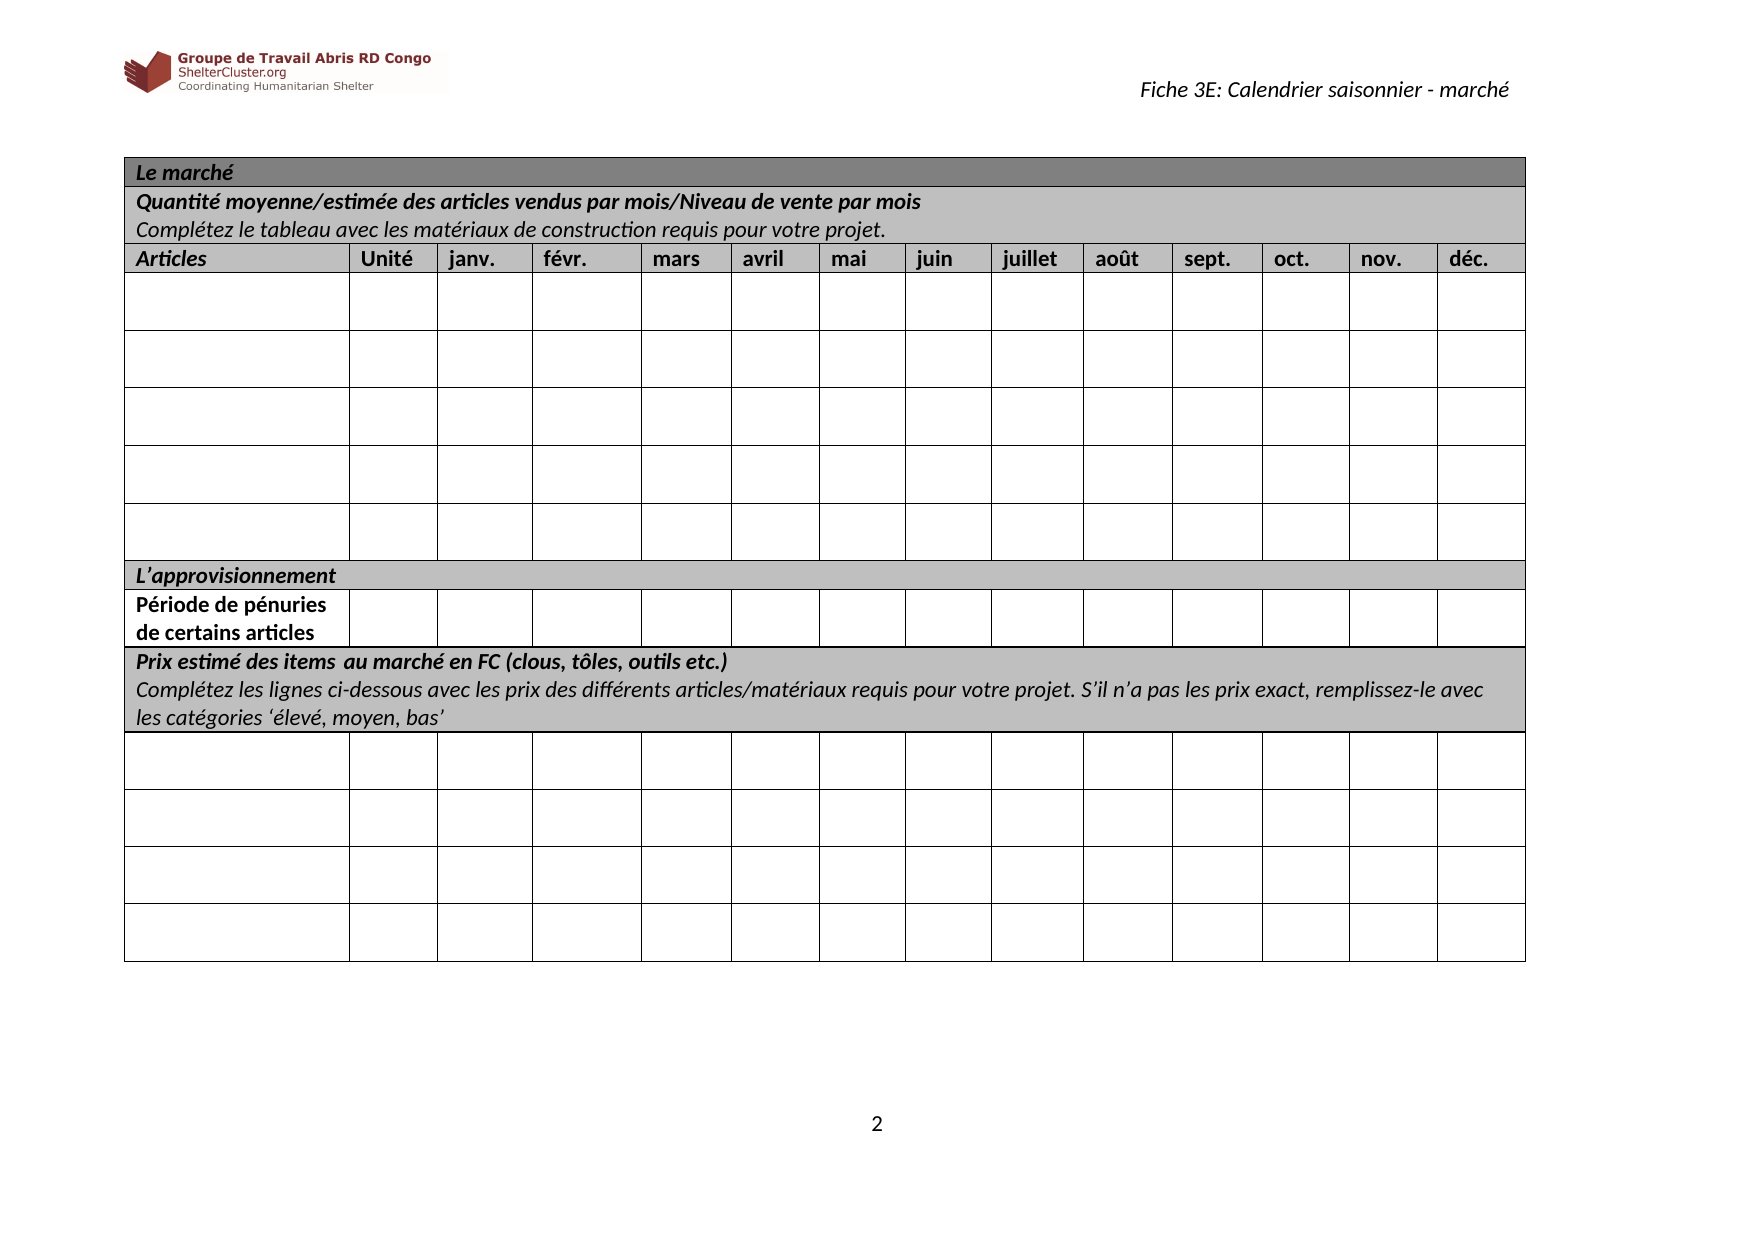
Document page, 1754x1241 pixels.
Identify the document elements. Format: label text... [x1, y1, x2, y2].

table_cell [1173, 446, 1262, 503]
table_cell [350, 904, 437, 961]
table_cell [350, 446, 437, 503]
table_cell [1263, 733, 1349, 789]
table_cell [820, 273, 905, 330]
table_cell [642, 904, 731, 961]
table_cell avril [732, 244, 819, 272]
table_cell [1084, 446, 1172, 503]
table_cell [820, 790, 905, 846]
table_cell [992, 504, 1083, 560]
table_cell [1173, 847, 1262, 903]
table_cell [732, 273, 819, 330]
table_cell [1350, 790, 1437, 846]
table_cell [1438, 790, 1525, 846]
table_cell mai [820, 244, 905, 272]
table_cell [992, 446, 1083, 503]
table_cell [1173, 331, 1262, 387]
table_cell [125, 331, 349, 387]
table_cell [1263, 504, 1349, 560]
table_cell sept. [1173, 244, 1262, 272]
table_cell Période de pénuries de certains articles [125, 590, 349, 646]
table_cell [1438, 446, 1525, 503]
table_cell juin [906, 244, 991, 272]
table_cell [438, 590, 532, 646]
table_cell [1173, 590, 1262, 646]
table_cell [1350, 273, 1437, 330]
table_cell [906, 847, 991, 903]
table_cell [906, 273, 991, 330]
table_cell [732, 790, 819, 846]
table_cell [642, 446, 731, 503]
table_cell [642, 847, 731, 903]
table_cell [438, 331, 532, 387]
table_cell [642, 388, 731, 445]
table_cell [533, 504, 641, 560]
table_cell [438, 273, 532, 330]
table_cell [992, 904, 1083, 961]
table_cell [732, 388, 819, 445]
table_cell [533, 847, 641, 903]
table_cell [1438, 273, 1525, 330]
table_cell [820, 904, 905, 961]
table_cell [533, 904, 641, 961]
table_cell [438, 790, 532, 846]
table_cell [1350, 733, 1437, 789]
table_cell Prix estimé des items au marché en FC (clous, tôles, outils etc.) Complétez les lignes ci-dessous avec les prix des différents articles/matériaux requis pour votre projet. S’il n’a pas les prix exact, remplissez-le avec les catégories ‘élevé, moyen, bas’ [125, 648, 1525, 731]
table_cell [1263, 446, 1349, 503]
table_cell [732, 904, 819, 961]
table_cell [992, 790, 1083, 846]
table_cell [1438, 904, 1525, 961]
table_cell [906, 904, 991, 961]
table_cell [1438, 388, 1525, 445]
table_cell déc. [1438, 244, 1525, 272]
table_cell [1350, 847, 1437, 903]
table_cell [1263, 590, 1349, 646]
table_cell Articles [125, 244, 349, 272]
table_cell [1438, 733, 1525, 789]
table_cell [732, 446, 819, 503]
table_cell [820, 847, 905, 903]
table_cell [1438, 504, 1525, 560]
table_cell [1263, 388, 1349, 445]
table_cell [820, 733, 905, 789]
table_cell [642, 733, 731, 789]
table_cell [350, 388, 437, 445]
table_cell [438, 446, 532, 503]
table_header Le marché [125, 158, 1525, 186]
table_cell [820, 504, 905, 560]
table_cell [1350, 446, 1437, 503]
table_cell [1084, 504, 1172, 560]
table_cell [1350, 388, 1437, 445]
table_cell [350, 847, 437, 903]
table_cell [533, 446, 641, 503]
table_cell [732, 590, 819, 646]
table_cell [125, 446, 349, 503]
table_cell [906, 504, 991, 560]
table_cell [1438, 590, 1525, 646]
table_cell août [1084, 244, 1172, 272]
table_cell [820, 388, 905, 445]
table_cell [125, 388, 349, 445]
table_cell [1084, 847, 1172, 903]
table_cell [438, 733, 532, 789]
table_cell [350, 273, 437, 330]
table_cell [125, 847, 349, 903]
table_cell [533, 273, 641, 330]
table_cell [906, 733, 991, 789]
table_cell [642, 331, 731, 387]
table_cell [350, 504, 437, 560]
table_cell [1084, 790, 1172, 846]
table_cell [1173, 504, 1262, 560]
table_cell [820, 590, 905, 646]
table_cell [1084, 904, 1172, 961]
table_cell [125, 273, 349, 330]
table_cell [350, 590, 437, 646]
table_cell [533, 733, 641, 789]
picture [124, 51, 449, 93]
table_cell [350, 733, 437, 789]
table_cell janv. [438, 244, 532, 272]
table_cell [642, 790, 731, 846]
table_cell [906, 790, 991, 846]
table_cell [1173, 388, 1262, 445]
table_cell oct. [1263, 244, 1349, 272]
table_cell [642, 590, 731, 646]
table_cell [906, 446, 991, 503]
table_cell Quantité moyenne/estimée des articles vendus par mois/Niveau de vente par mois Complétez le tableau avec les matériaux de construction requis pour votre projet. [125, 187, 1525, 243]
table_cell [1173, 733, 1262, 789]
table_cell [1263, 331, 1349, 387]
table_cell [438, 904, 532, 961]
table_cell [820, 331, 905, 387]
table_cell [906, 331, 991, 387]
table_cell [350, 790, 437, 846]
table_cell [1084, 590, 1172, 646]
table_cell [992, 331, 1083, 387]
table_cell [992, 388, 1083, 445]
table_cell [1438, 331, 1525, 387]
table_cell juillet [992, 244, 1083, 272]
table_cell [1350, 504, 1437, 560]
table_cell [642, 273, 731, 330]
table_cell [125, 733, 349, 789]
table_cell [992, 733, 1083, 789]
table_cell [1084, 733, 1172, 789]
table_cell [906, 590, 991, 646]
table_cell [1173, 790, 1262, 846]
table_cell [820, 446, 905, 503]
table_cell [1263, 847, 1349, 903]
table_cell [642, 504, 731, 560]
table_cell [992, 590, 1083, 646]
table_cell [732, 733, 819, 789]
table_cell [992, 847, 1083, 903]
table_cell [1173, 273, 1262, 330]
table_cell nov. [1350, 244, 1437, 272]
table_cell [533, 590, 641, 646]
table_cell Unité [350, 244, 437, 272]
table_cell L’approvisionnement [125, 561, 1525, 589]
table_cell [533, 331, 641, 387]
table_cell [438, 847, 532, 903]
table_cell [125, 790, 349, 846]
table_cell [125, 904, 349, 961]
table_cell [1263, 790, 1349, 846]
table_cell [533, 388, 641, 445]
table_cell [1173, 904, 1262, 961]
table_cell [438, 388, 532, 445]
table_cell [906, 388, 991, 445]
table_cell [1350, 331, 1437, 387]
table_cell [1263, 273, 1349, 330]
table_cell mars [642, 244, 731, 272]
table_cell [1350, 590, 1437, 646]
table_cell [1438, 847, 1525, 903]
table_cell [1084, 273, 1172, 330]
table_cell [1084, 331, 1172, 387]
table_cell [732, 504, 819, 560]
table_cell [992, 273, 1083, 330]
table_cell [350, 331, 437, 387]
table_cell [438, 504, 532, 560]
table_cell [732, 331, 819, 387]
table_cell févr. [533, 244, 641, 272]
table_cell [1350, 904, 1437, 961]
table_cell [1263, 904, 1349, 961]
table_cell [1084, 388, 1172, 445]
table_cell [125, 504, 349, 560]
table_cell [533, 790, 641, 846]
table_cell [732, 847, 819, 903]
